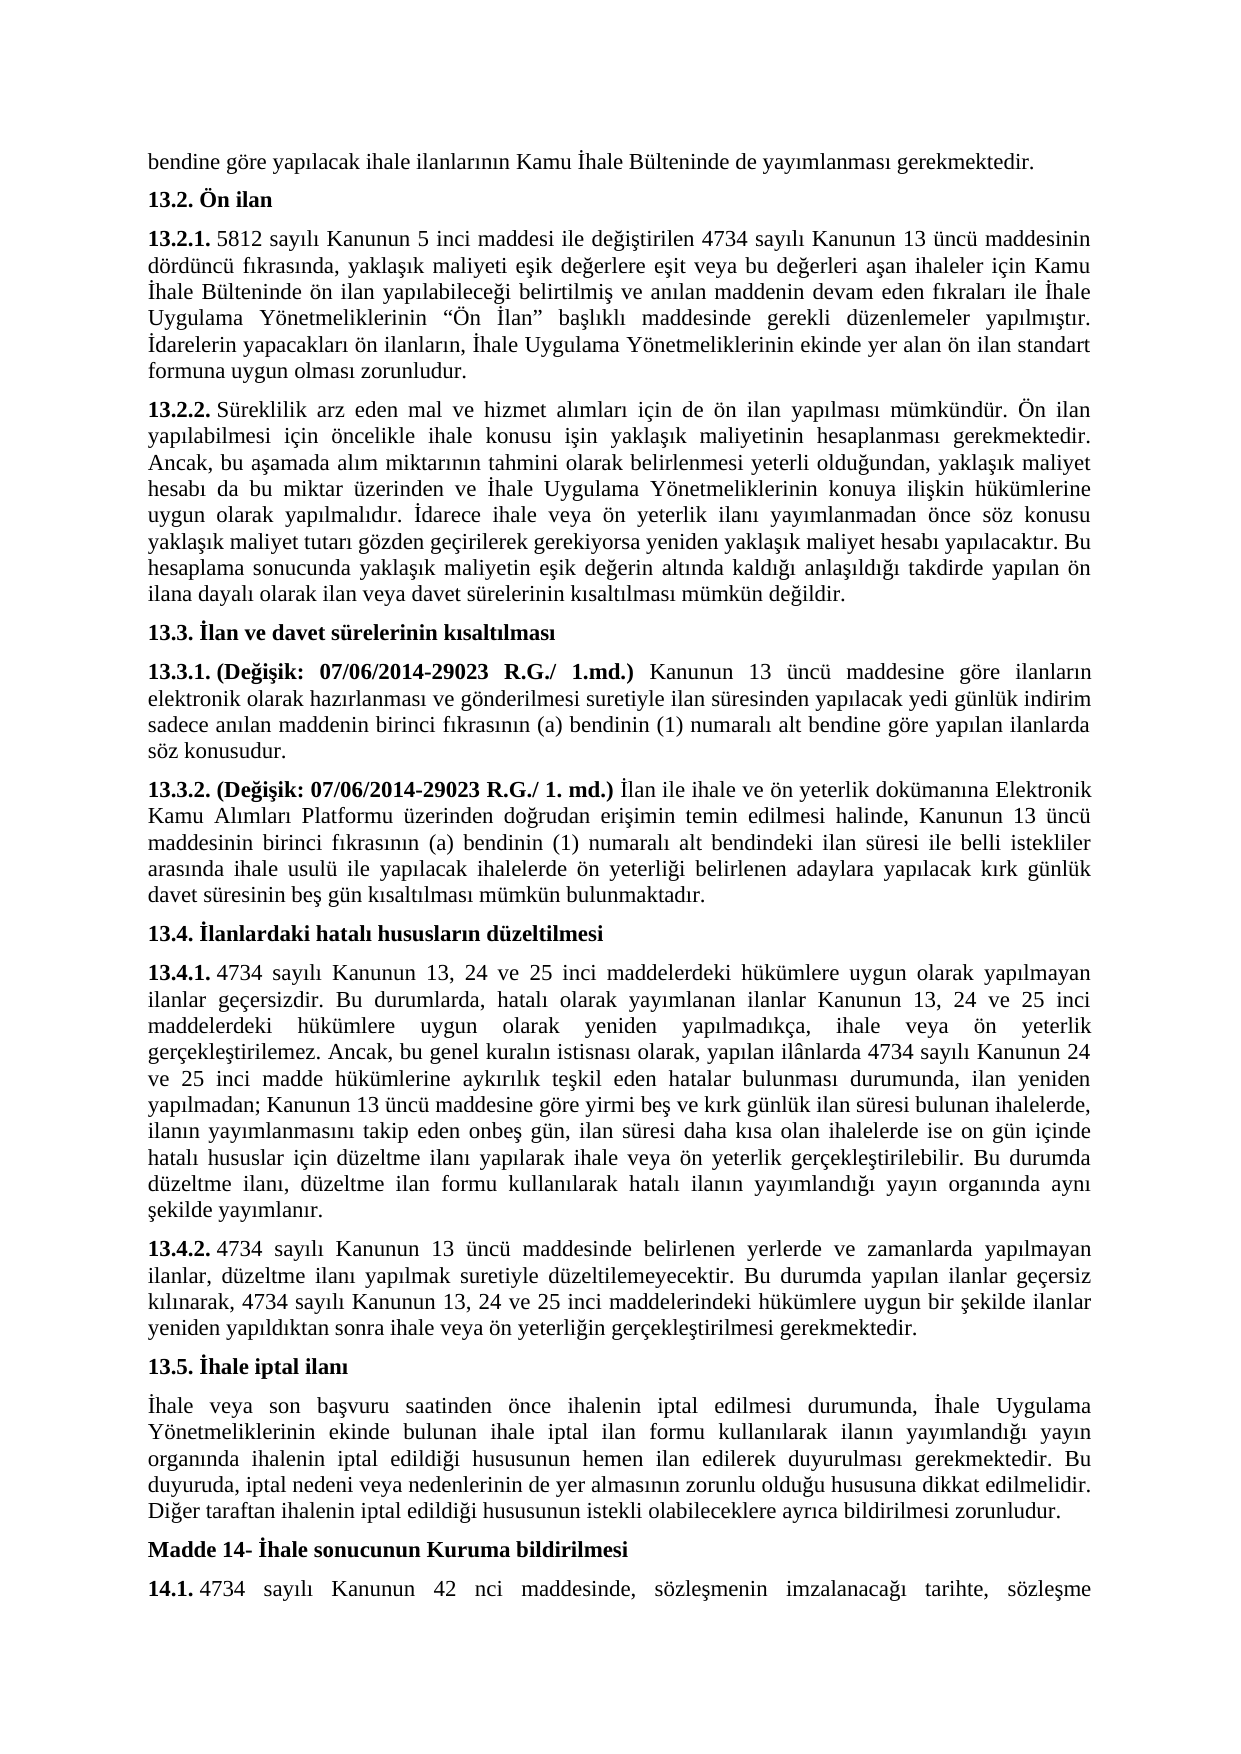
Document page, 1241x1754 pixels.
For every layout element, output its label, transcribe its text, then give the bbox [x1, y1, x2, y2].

text İhale veya son başvuru saatinden önce ihalenin iptal edilmesi durumunda, İhale Uygulama Yönetmeliklerinin ekinde bulunan ihale iptal ilan formu kullanılarak ilanın yayımlandığı yayın organında ihalenin iptal edildiği hususunun hemen ilan edilerek duyurulması gerekmektedir. Bu duyuruda, iptal nedeni veya nedenlerinin de yer almasının zorunlu olduğu hususuna dikkat edilmelidir. Diğer taraftan ihalenin iptal edildiği hususunun istekli olabileceklere ayrıca bildirilmesi zorunludur. [148, 1392, 1092, 1524]
text 13.3. İlan ve davet sürelerinin kısaltılması [148, 619, 1092, 646]
text 13.4.1. 4734 sayılı Kanunun 13, 24 ve 25 inci maddelerdeki hükümlere uygun olarak yapılmayan ilanlar geçersizdir. Bu durumlarda, hatalı olarak yayımlanan ilanlar Kanunun 13, 24 ve 25 inci maddelerdeki hükümlere uygun olarak yeniden yapılmadıkça, ihale veya ön yeterlik gerçekleştirilemez. Ancak, bu genel kuralın istisnası olarak, yapılan ilânlarda 4734 sayılı Kanunun 24 ve 25 inci madde hükümlerine aykırılık teşkil eden hatalar bulunması durumunda, ilan yeniden yapılmadan; Kanunun 13 üncü maddesine göre yirmi beş ve kırk günlük ilan süresi bulunan ihalelerde, ilanın yayımlanmasını takip eden onbeş gün, ilan süresi daha kısa olan ihalelerde ise on gün içinde hatalı hususlar için düzeltme ilanı yapılarak ihale veya ön yeterlik gerçekleştirilebilir. Bu durumda düzeltme ilanı, düzeltme ilan formu kullanılarak hatalı ilanın yayımlandığı yayın organında aynı şekilde yayımlanır. [148, 959, 1092, 1223]
text Madde 14- İhale sonucunun Kuruma bildirilmesi [148, 1536, 1092, 1563]
text 13.2. Ön ilan [148, 187, 1092, 213]
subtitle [148, 1575, 1092, 1602]
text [148, 148, 1092, 174]
text 13.2.2. Süreklilik arz eden mal ve hizmet alımları için de ön ilan yapılması mümkündür. Ön ilan yapılabilmesi için öncelikle ihale konusu işin yaklaşık maliyetinin hesaplanması gerekmektedir. Ancak, bu aşamada alım miktarının tahmini olarak belirlenmesi yeterli olduğundan, yaklaşık maliyet hesabı da bu miktar üzerinden ve İhale Uygulama Yönetmeliklerinin konuya ilişkin hükümlerine uygun olarak yapılmalıdır. İdarece ihale veya ön yeterlik ilanı yayımlanmadan önce söz konusu yaklaşık maliyet tutarı gözden geçirilerek gerekiyorsa yeniden yaklaşık maliyet hesabı yapılacaktır. Bu hesaplama sonucunda yaklaşık maliyetin eşik değerin altında kaldığı anlaşıldığı takdirde yapılan ön ilana dayalı olarak ilan veya davet sürelerinin kısaltılması mümkün değildir. [148, 396, 1092, 607]
text 13.3.2. (Değişik: 07/06/2014-29023 R.G./ 1. md.) İlan ile ihale ve ön yeterlik dokümanına Elektronik Kamu Alımları Platformu üzerinden doğrudan erişimin temin edilmesi halinde, Kanunun 13 üncü maddesinin birinci fıkrasının (a) bendinin (1) numaralı alt bendindeki ilan süresi ile belli istekliler arasında ihale usulü ile yapılacak ihalelerde ön yeterliği belirlenen adaylara yapılacak kırk günlük davet süresinin beş gün kısaltılması mümkün bulunmaktadır. [148, 776, 1092, 908]
text 13.2.1. 5812 sayılı Kanunun 5 inci maddesi ile değiştirilen 4734 sayılı Kanunun 13 üncü maddesinin dördüncü fıkrasında, yaklaşık maliyeti eşik değerlere eşit veya bu değerleri aşan ihaleler için Kamu İhale Bülteninde ön ilan yapılabileceği belirtilmiş ve anılan maddenin devam eden fıkraları ile İhale Uygulama Yönetmeliklerinin “Ön İlan” başlıklı maddesinde gerekli düzenlemeler yapılmıştır. İdarelerin yapacakları ön ilanların, İhale Uygulama Yönetmeliklerinin ekinde yer alan ön ilan standart formuna uygun olması zorunludur. [148, 225, 1092, 383]
text 13.3.1. (Değişik: 07/06/2014-29023 R.G./ 1.md.) Kanunun 13 üncü maddesine göre ilanların elektronik olarak hazırlanması ve gönderilmesi suretiyle ilan süresinden yapılacak yedi günlük indirim sadece anılan maddenin birinci fıkrasının (a) bendinin (1) numaralı alt bendine göre yapılan ilanlarda söz konusudur. [148, 658, 1092, 764]
text 13.4. İlanlardaki hatalı hususların düzeltilmesi [148, 920, 1092, 947]
text 13.5. İhale iptal ilanı [148, 1353, 1092, 1379]
text 13.4.2. 4734 sayılı Kanunun 13 üncü maddesinde belirlenen yerlerde ve zamanlarda yapılmayan ilanlar, düzeltme ilanı yapılmak suretiyle düzeltilemeyecektir. Bu durumda yapılan ilanlar geçersiz kılınarak, 4734 sayılı Kanunun 13, 24 ve 25 inci maddelerindeki hükümlere uygun bir şekilde ilanlar yeniden yapıldıktan sonra ihale veya ön yeterliğin gerçekleştirilmesi gerekmektedir. [148, 1235, 1092, 1341]
